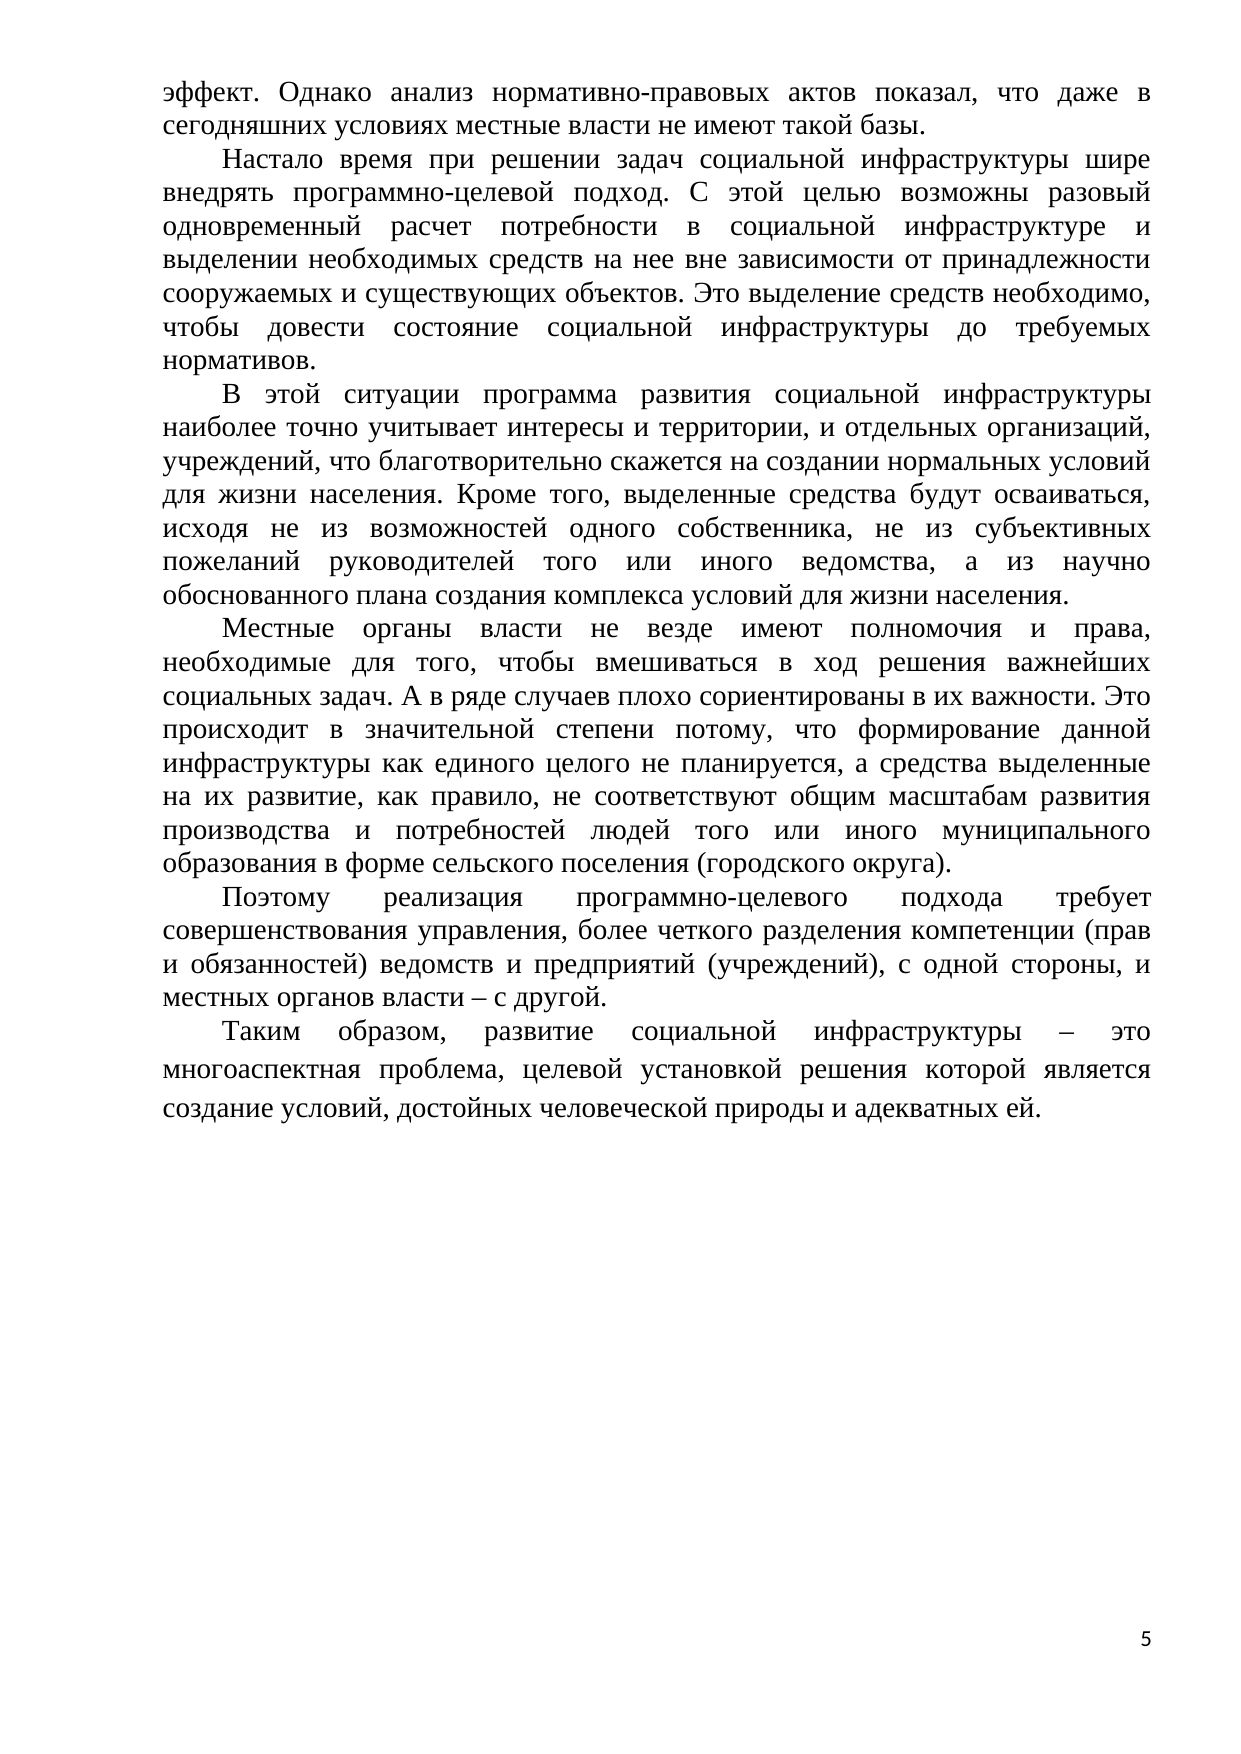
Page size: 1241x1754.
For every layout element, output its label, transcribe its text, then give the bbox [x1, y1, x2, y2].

text Поэтому реализация программно-целевого подхода требует совершенствования управления, более четкого разделения компетенции (прав и обязанностей) ведомств и предприятий (учреждений), с одной стороны, и местных органов власти – с другой. [162, 879, 1152, 1013]
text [162, 74, 1152, 141]
text Настало время при решении задач социальной инфраструктуры шире внедрять программно-целевой подход. С этой целью возможны разовый одновременный расчет потребности в социальной инфраструктуре и выделении необходимых средств на нее вне зависимости от принадлежности сооружаемых и существующих объектов. Это выделение средств необходимо, чтобы довести состояние социальной инфраструктуры до требуемых нормативов. [162, 141, 1152, 376]
text Местные органы власти не везде имеют полномочия и права, необходимые для того, чтобы вмешиваться в ход решения важнейших социальных задач. А в ряде случаев плохо сориентированы в их важности. Это происходит в значительной степени потому, что формирование данной инфраструктуры как единого целого не планируется, а средства выделенные на их развитие, как правило, не соответствуют общим масштабам развития производства и потребностей людей того или иного муниципального образования в форме сельского поселения (городского округа). [162, 611, 1152, 879]
text Таким образом, развитие социальной инфраструктуры – это многоаспектная проблема, целевой установкой решения которой является создание условий, достойных человеческой природы и адекватных ей. [162, 1013, 1152, 1124]
text В этой ситуации программа развития социальной инфраструктуры наиболее точно учитывает интересы и территории, и отдельных организаций, учреждений, что благотворительно скажется на создании нормальных условий для жизни населения. Кроме того, выделенные средства будут осваиваться, исходя не из возможностей одного собственника, не из субъективных пожеланий руководителей того или иного ведомства, а из научно обоснованного плана создания комплекса условий для жизни населения. [162, 376, 1152, 611]
